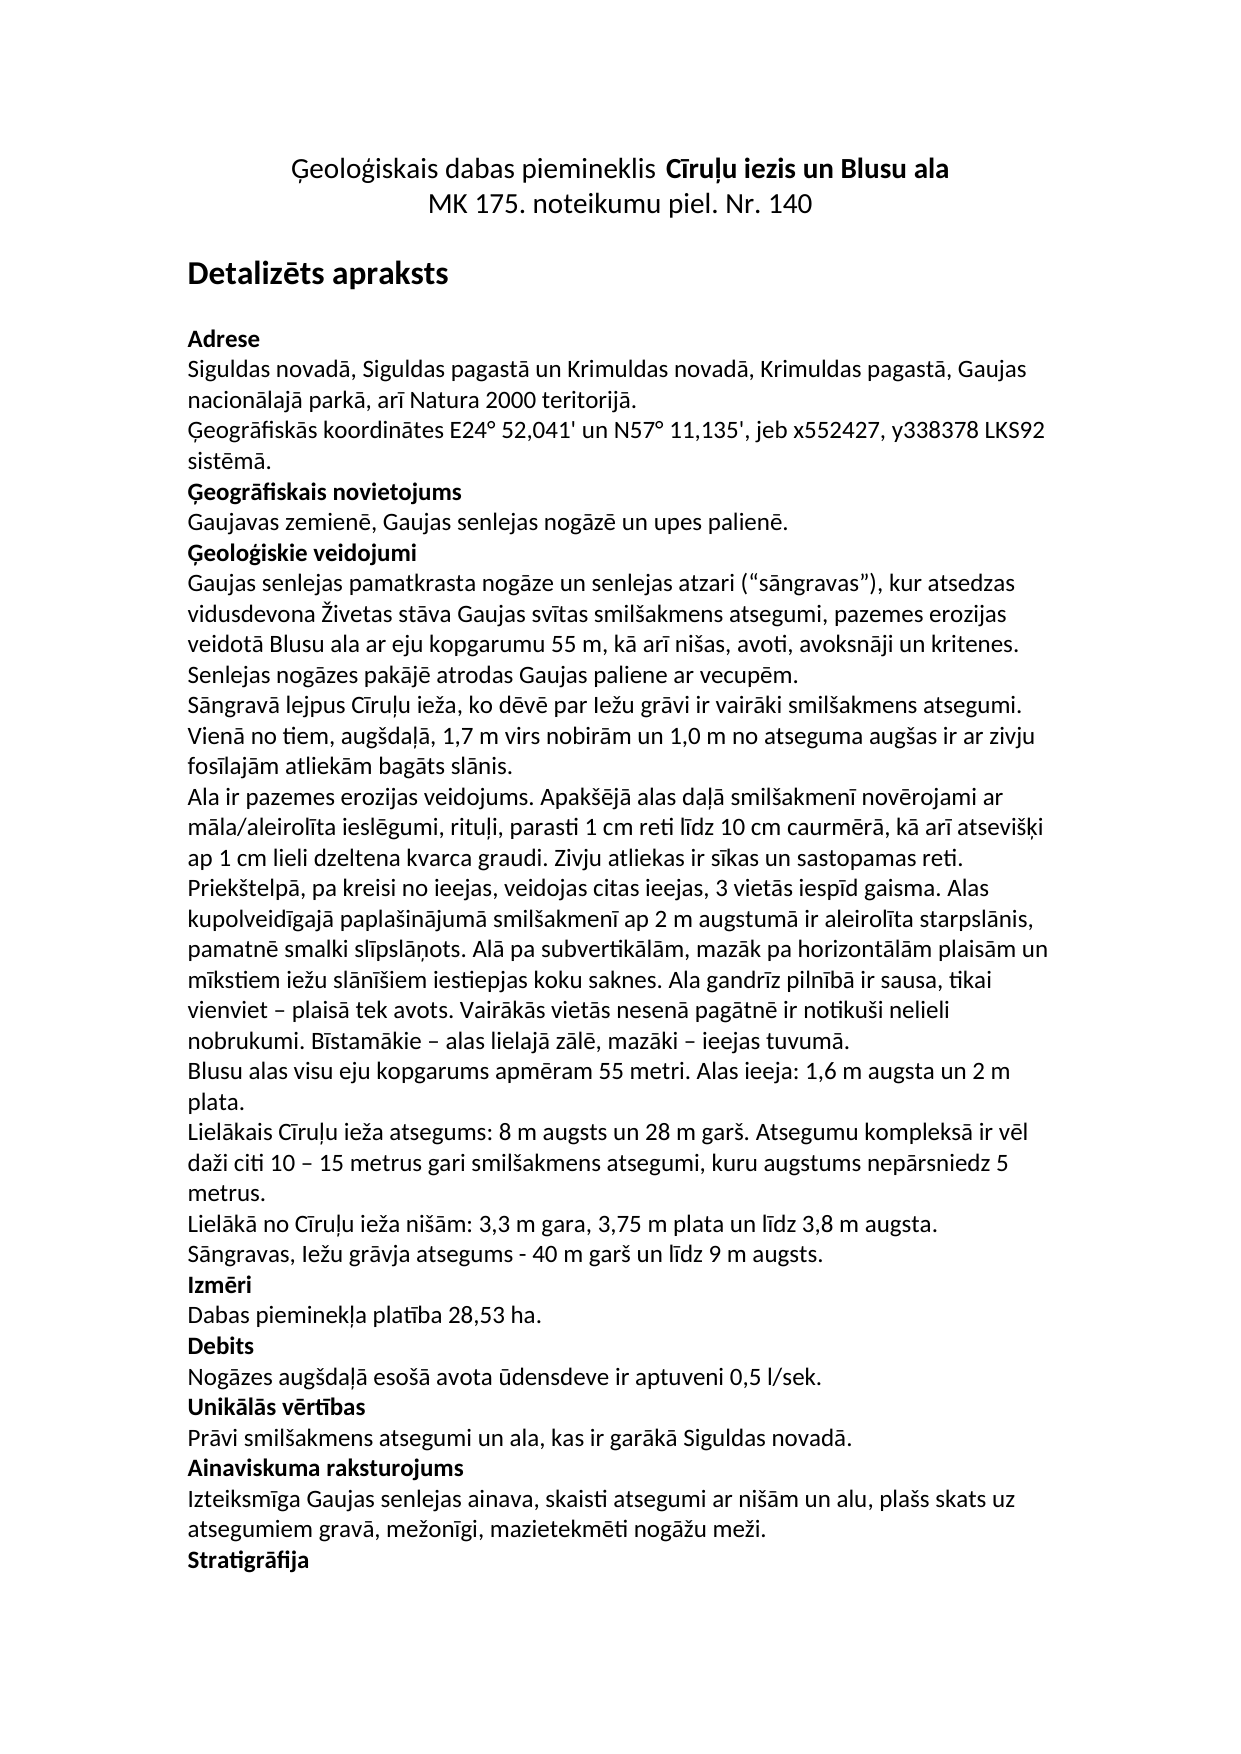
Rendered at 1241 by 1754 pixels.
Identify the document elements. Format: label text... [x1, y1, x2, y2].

text Ģeogrāfiskais novietojums [187, 476, 1053, 506]
text Izteiksmīga Gaujas senlejas ainava, skaisti atsegumi ar nišām un alu, plašs skats uz atsegumiem gravā, mežonīgi, mazietekmēti nogāžu meži. [187, 1483, 1053, 1544]
text Lielākais Cīruļu ieža atsegums: 8 m augsts un 28 m garš. Atsegumu kompleksā ir vēl daži citi 10 – 15 metrus gari smilšakmens atsegumi, kuru augstums nepārsniedz 5 metrus. [187, 1117, 1053, 1208]
text Detalizēts apraksts [187, 252, 1053, 292]
text Unikālās vērtības [187, 1391, 1053, 1422]
text Debits [187, 1330, 1053, 1361]
text Gaujas senlejas pamatkrasta nogāze un senlejas atzari (“sāngravas”), kur atsedzas vidusdevona Živetas stāva Gaujas svītas smilšakmens atsegumi, pazemes erozijas veidotā Blusu ala ar eju kopgarumu 55 m, kā arī nišas, avoti, avoksnāji un kritenes. Senlejas nogāzes pakājē atrodas Gaujas paliene ar vecupēm. [187, 567, 1053, 689]
text MK 175. noteikumu piel. Nr. 140 [187, 186, 1053, 221]
text Prāvi smilšakmens atsegumi un ala, kas ir garākā Siguldas novadā. [187, 1422, 1053, 1452]
text Ģeoloģiskie veidojumi [187, 537, 1053, 567]
text Ainaviskuma raksturojums [187, 1452, 1053, 1483]
text Izmēri [187, 1269, 1053, 1300]
text Sāngravas, Iežu grāvja atsegums - 40 m garš un līdz 9 m augsts. [187, 1239, 1053, 1269]
text Ģeoloģiskais dabas piemineklis Cīruļu iezis un Blusu ala [187, 150, 1053, 186]
text Dabas pieminekļa platība 28,53 ha. [187, 1300, 1053, 1330]
text Ala ir pazemes erozijas veidojums. Apakšējā alas daļā smilšakmenī novērojami ar māla/aleirolīta ieslēgumi, rituļi, parasti 1 cm reti līdz 10 cm caurmērā, kā arī atsevišķi ap 1 cm lieli dzeltena kvarca graudi. Zivju atliekas ir sīkas un sastopamas reti. Priekštelpā, pa kreisi no ieejas, veidojas citas ieejas, 3 vietās iespīd gaisma. Alas kupolveidīgajā paplašinājumā smilšakmenī ap 2 m augstumā ir aleirolīta starpslānis, pamatnē smalki slīpslāņots. Alā pa subvertikālām, mazāk pa horizontālām plaisām un mīkstiem iežu slānīšiem iestiepjas koku saknes. Ala gandrīz pilnībā ir sausa, tikai vienviet – plaisā tek avots. Vairākās vietās nesenā pagātnē ir notikuši nelieli nobrukumi. Bīstamākie – alas lielajā zālē, mazāki – ieejas tuvumā. [187, 781, 1053, 1056]
text Lielākā no Cīruļu ieža nišām: 3,3 m gara, 3,75 m plata un līdz 3,8 m augsta. [187, 1208, 1053, 1239]
text Adrese [187, 323, 1053, 353]
text Ģeogrāfiskās koordinātes E24° 52,041' un N57° 11,135', jeb x552427, y338378 LKS92 sistēmā. [187, 414, 1053, 476]
text Nogāzes augšdaļā esošā avota ūdensdeve ir aptuveni 0,5 l/sek. [187, 1361, 1053, 1391]
text Sāngravā lejpus Cīruļu ieža, ko dēvē par Iežu grāvi ir vairāki smilšakmens atsegumi. Vienā no tiem, augšdaļā, 1,7 m virs nobirām un 1,0 m no atseguma augšas ir ar zivju fosīlajām atliekām bagāts slānis. [187, 689, 1053, 781]
text Siguldas novadā, Siguldas pagastā un Krimuldas novadā, Krimuldas pagastā, Gaujas nacionālajā parkā, arī Natura 2000 teritorijā. [187, 353, 1053, 414]
text Gaujavas zemienē, Gaujas senlejas nogāzē un upes palienē. [187, 506, 1053, 537]
text Blusu alas visu eju kopgarums apmēram 55 metri. Alas ieeja: 1,6 m augsta un 2 m plata. [187, 1056, 1053, 1117]
text Stratigrāfija [187, 1544, 1053, 1574]
